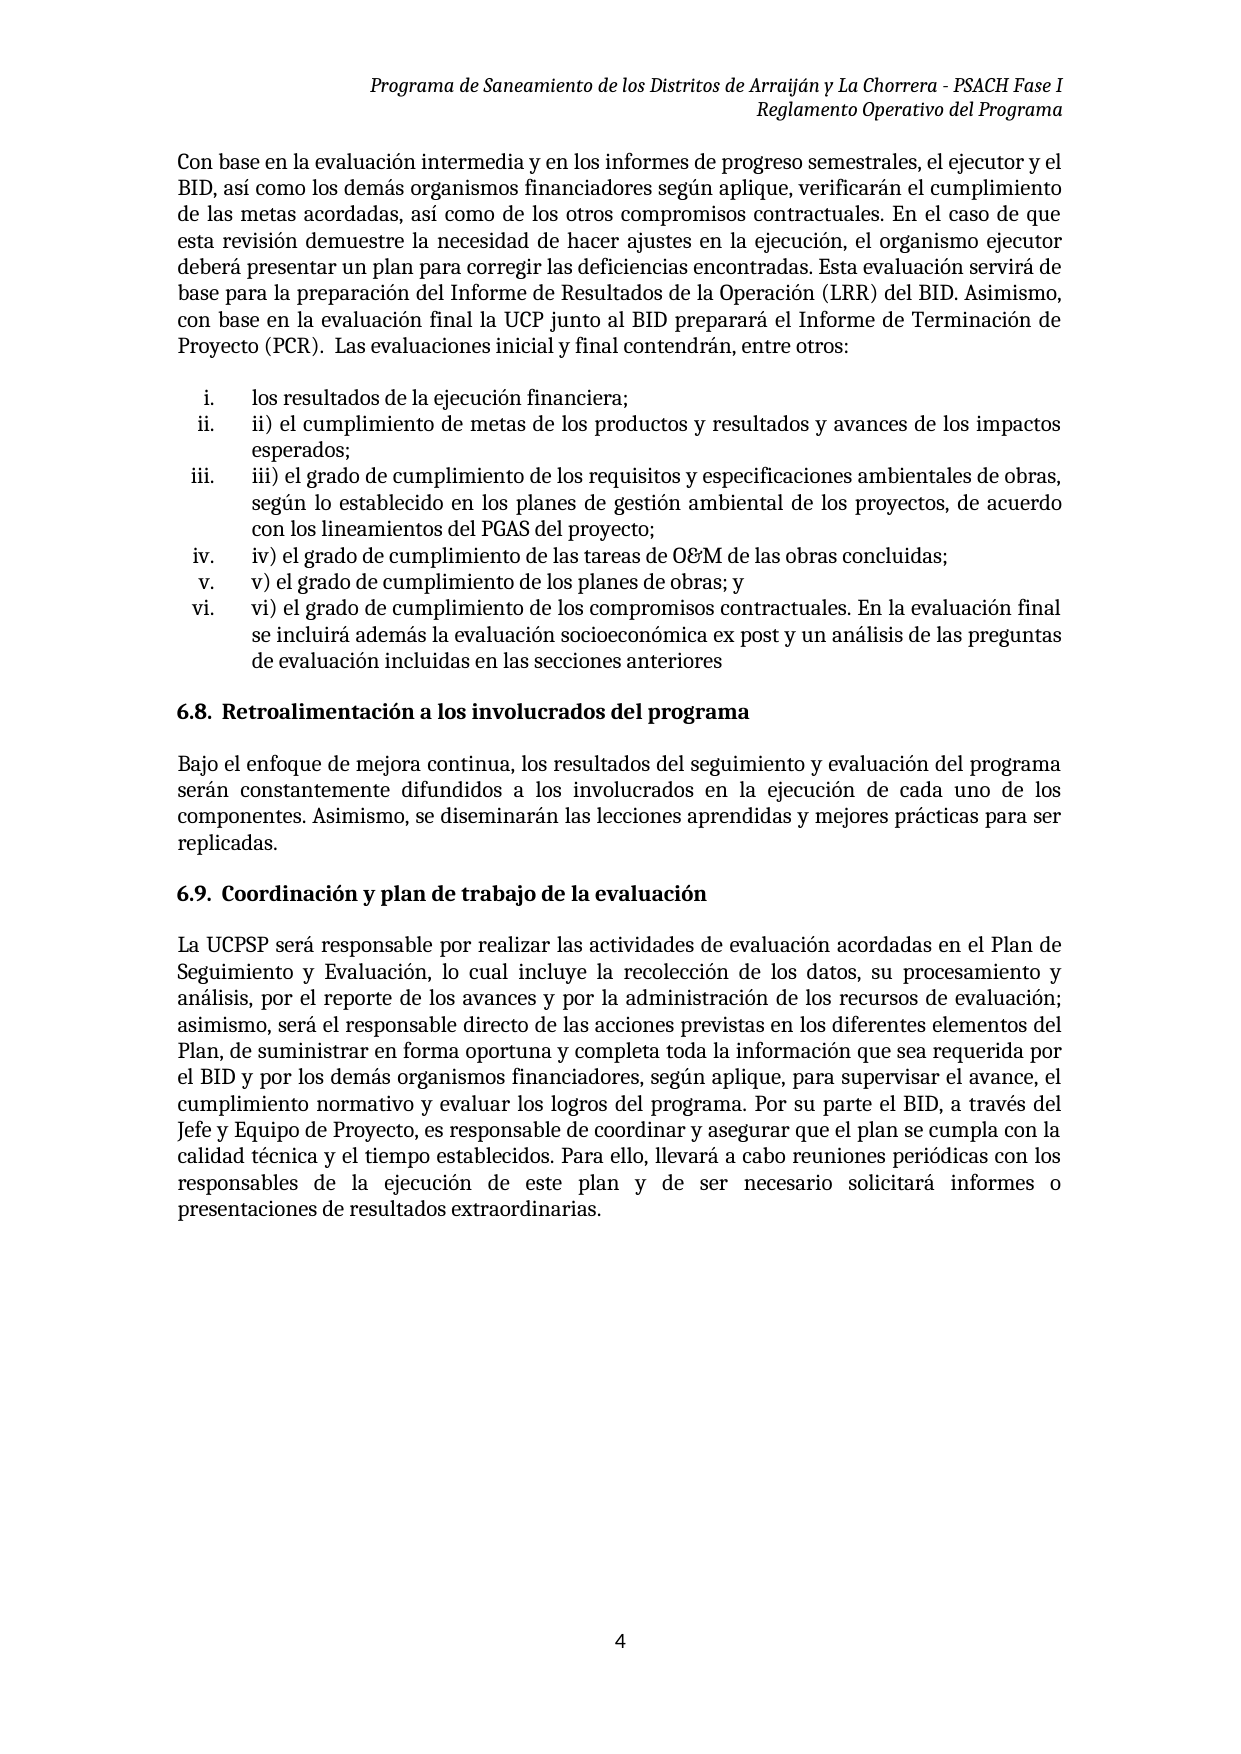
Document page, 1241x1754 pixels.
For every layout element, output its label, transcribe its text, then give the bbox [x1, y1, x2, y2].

subtitle Coordinación y plan de trabajo de la evaluación [177, 881, 1063, 907]
list v) el grado de cumplimiento de los planes de obras; y [214, 569, 1063, 595]
text Con base en la evaluación intermedia y en los informes de progreso semestrales, el ejecutor y el BID, así como los demás organismos financiadores según aplique, verificarán el cumplimiento de las metas acordadas, así como de los otros compromisos contractuales. En el caso de que esta revisión demuestre la necesidad de hacer ajustes en la ejecución, el organismo ejecutor deberá presentar un plan para corregir las deficiencias encontradas. Esta evaluación servirá de base para la preparación del Informe de Resultados de la Operación (LRR) del BID. Asimismo, con base en la evaluación final la UCP junto al BID preparará el Informe de Terminación de Proyecto (PCR). Las evaluaciones inicial y final contendrán, entre otros: [177, 148, 1063, 359]
list vi) el grado de cumplimiento de los compromisos contractuales. En la evaluación final se incluirá además la evaluación socioeconómica ex post y un análisis de las preguntas de evaluación incluidas en las secciones anteriores [214, 595, 1063, 674]
list los resultados de la ejecución financiera; [214, 384, 1063, 411]
list ii) el cumplimiento de metas de los productos y resultados y avances de los impactos esperados; [214, 411, 1063, 463]
list iii) el grado de cumplimiento de los requisitos y especificaciones ambientales de obras, según lo establecido en los planes de gestión ambiental de los proyectos, de acuerdo con los lineamientos del PGAS del proyecto; [214, 463, 1063, 542]
text Bajo el enfoque de mejora continua, los resultados del seguimiento y evaluación del programa serán constantemente difundidos a los involucrados en la ejecución de cada uno de los componentes. Asimismo, se diseminarán las lecciones aprendidas y mejores prácticas para ser replicadas. [177, 751, 1063, 856]
subtitle Retroalimentación a los involucrados del programa [177, 699, 1063, 726]
list iv) el grado de cumplimiento de las tareas de O&M de las obras concluidas; [214, 542, 1063, 569]
text La UCPSP será responsable por realizar las actividades de evaluación acordadas en el Plan de Seguimiento y Evaluación, lo cual incluye la recolección de los datos, su procesamiento y análisis, por el reporte de los avances y por la administración de los recursos de evaluación; asimismo, será el responsable directo de las acciones previstas en los diferentes elementos del Plan, de suministrar en forma oportuna y completa toda la información que sea requerida por el BID y por los demás organismos financiadores, según aplique, para supervisar el avance, el cumplimiento normativo y evaluar los logros del programa. Por su parte el BID, a través del Jefe y Equipo de Proyecto, es responsable de coordinar y asegurar que el plan se cumpla con la calidad técnica y el tiempo establecidos. Para ello, llevará a cabo reuniones periódicas con los responsables de la ejecución de este plan y de ser necesario solicitará informes o presentaciones de resultados extraordinarias. [177, 932, 1063, 1222]
